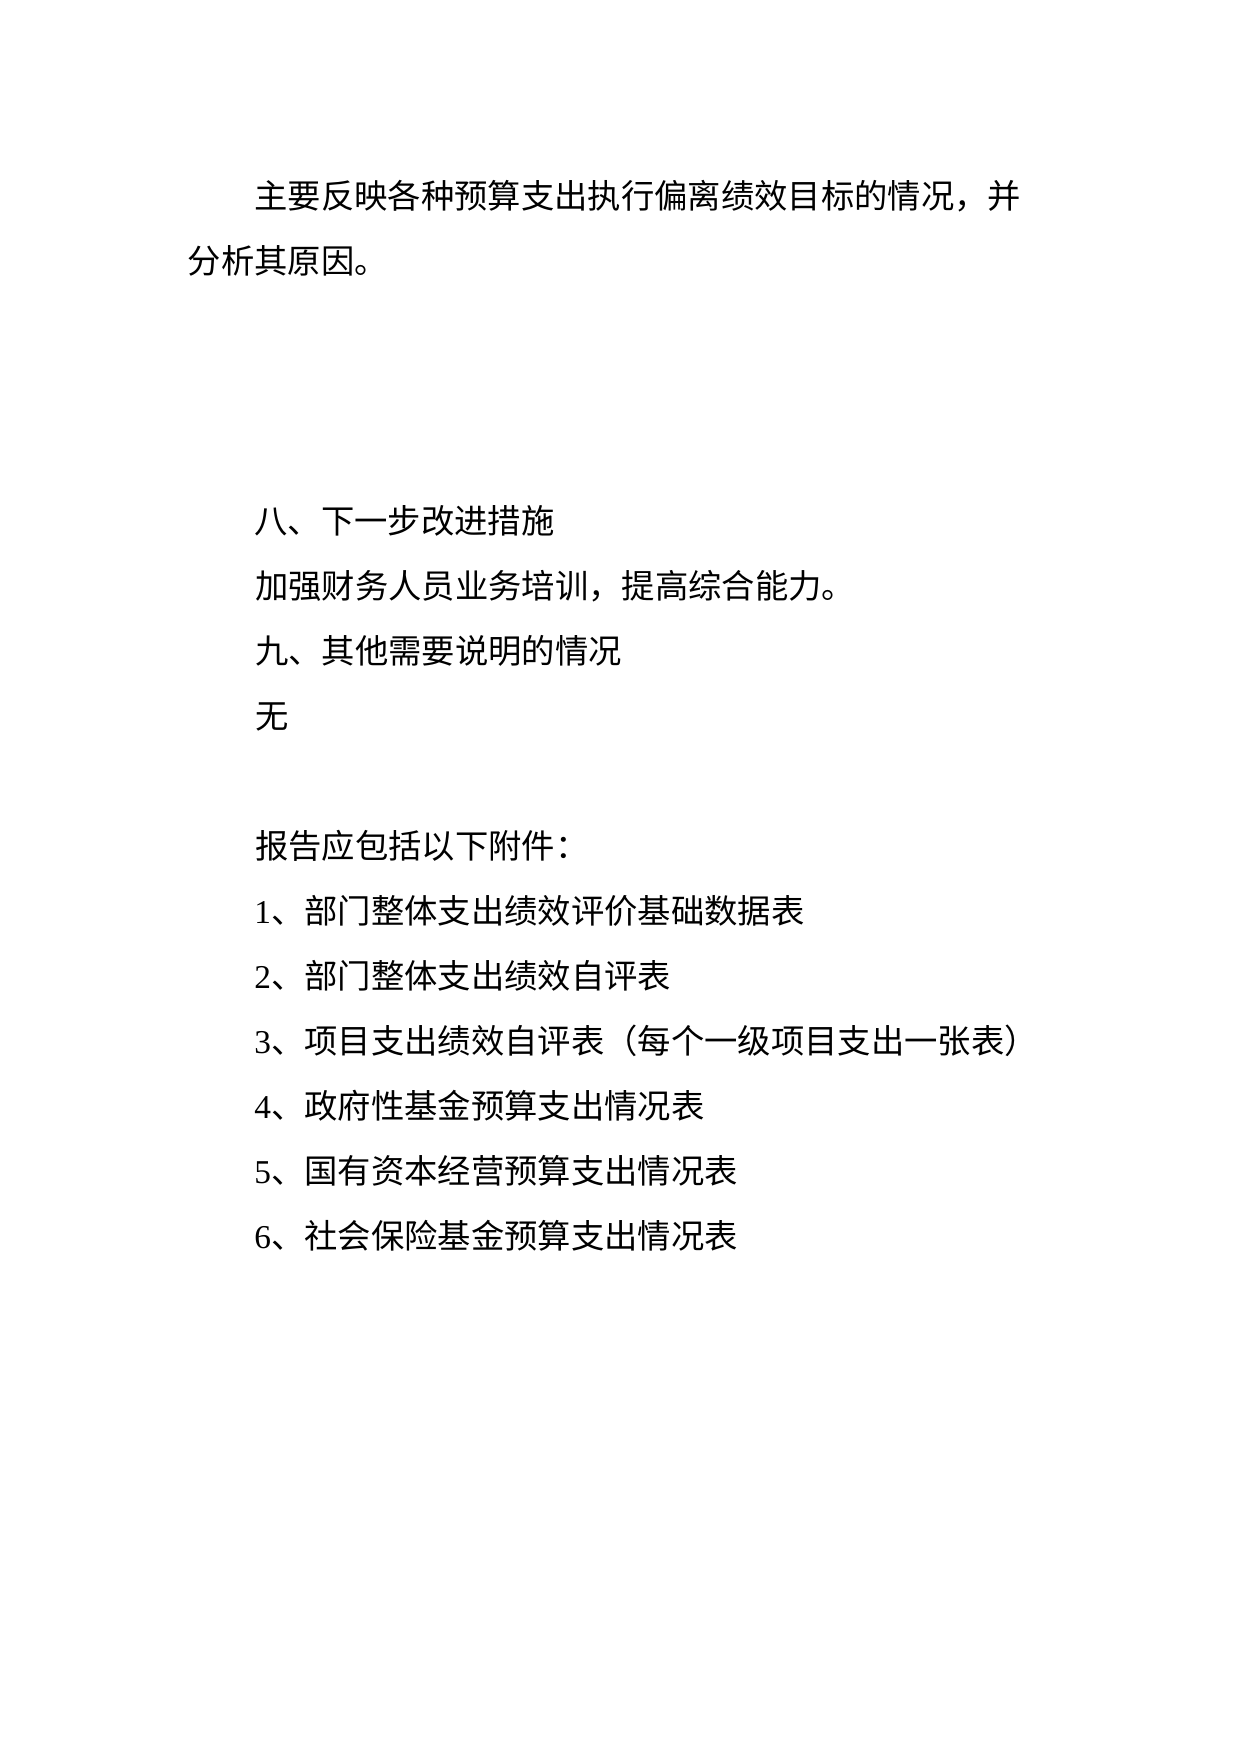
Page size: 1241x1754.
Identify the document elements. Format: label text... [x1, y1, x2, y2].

text 1、部门整体支出绩效评价基础数据表 [187, 877, 1053, 942]
text 5、国有资本经营预算支出情况表 [187, 1137, 1053, 1202]
text 加强财务人员业务培训，提高综合能力。 [187, 552, 1053, 617]
text 2、部门整体支出绩效自评表 [187, 942, 1053, 1007]
text 4、政府性基金预算支出情况表 [187, 1072, 1053, 1137]
text 3、项目支出绩效自评表（每个一级项目支出一张表） [187, 1007, 1053, 1072]
text 九、其他需要说明的情况 [187, 617, 1053, 682]
text 6、社会保险基金预算支出情况表 [187, 1202, 1053, 1267]
text 八、下一步改进措施 [187, 487, 1053, 552]
text 主要反映各种预算支出执行偏离绩效目标的情况，并分析其原因。 [187, 162, 1053, 292]
text 无 [187, 682, 1053, 747]
text 报告应包括以下附件： [187, 812, 1053, 877]
